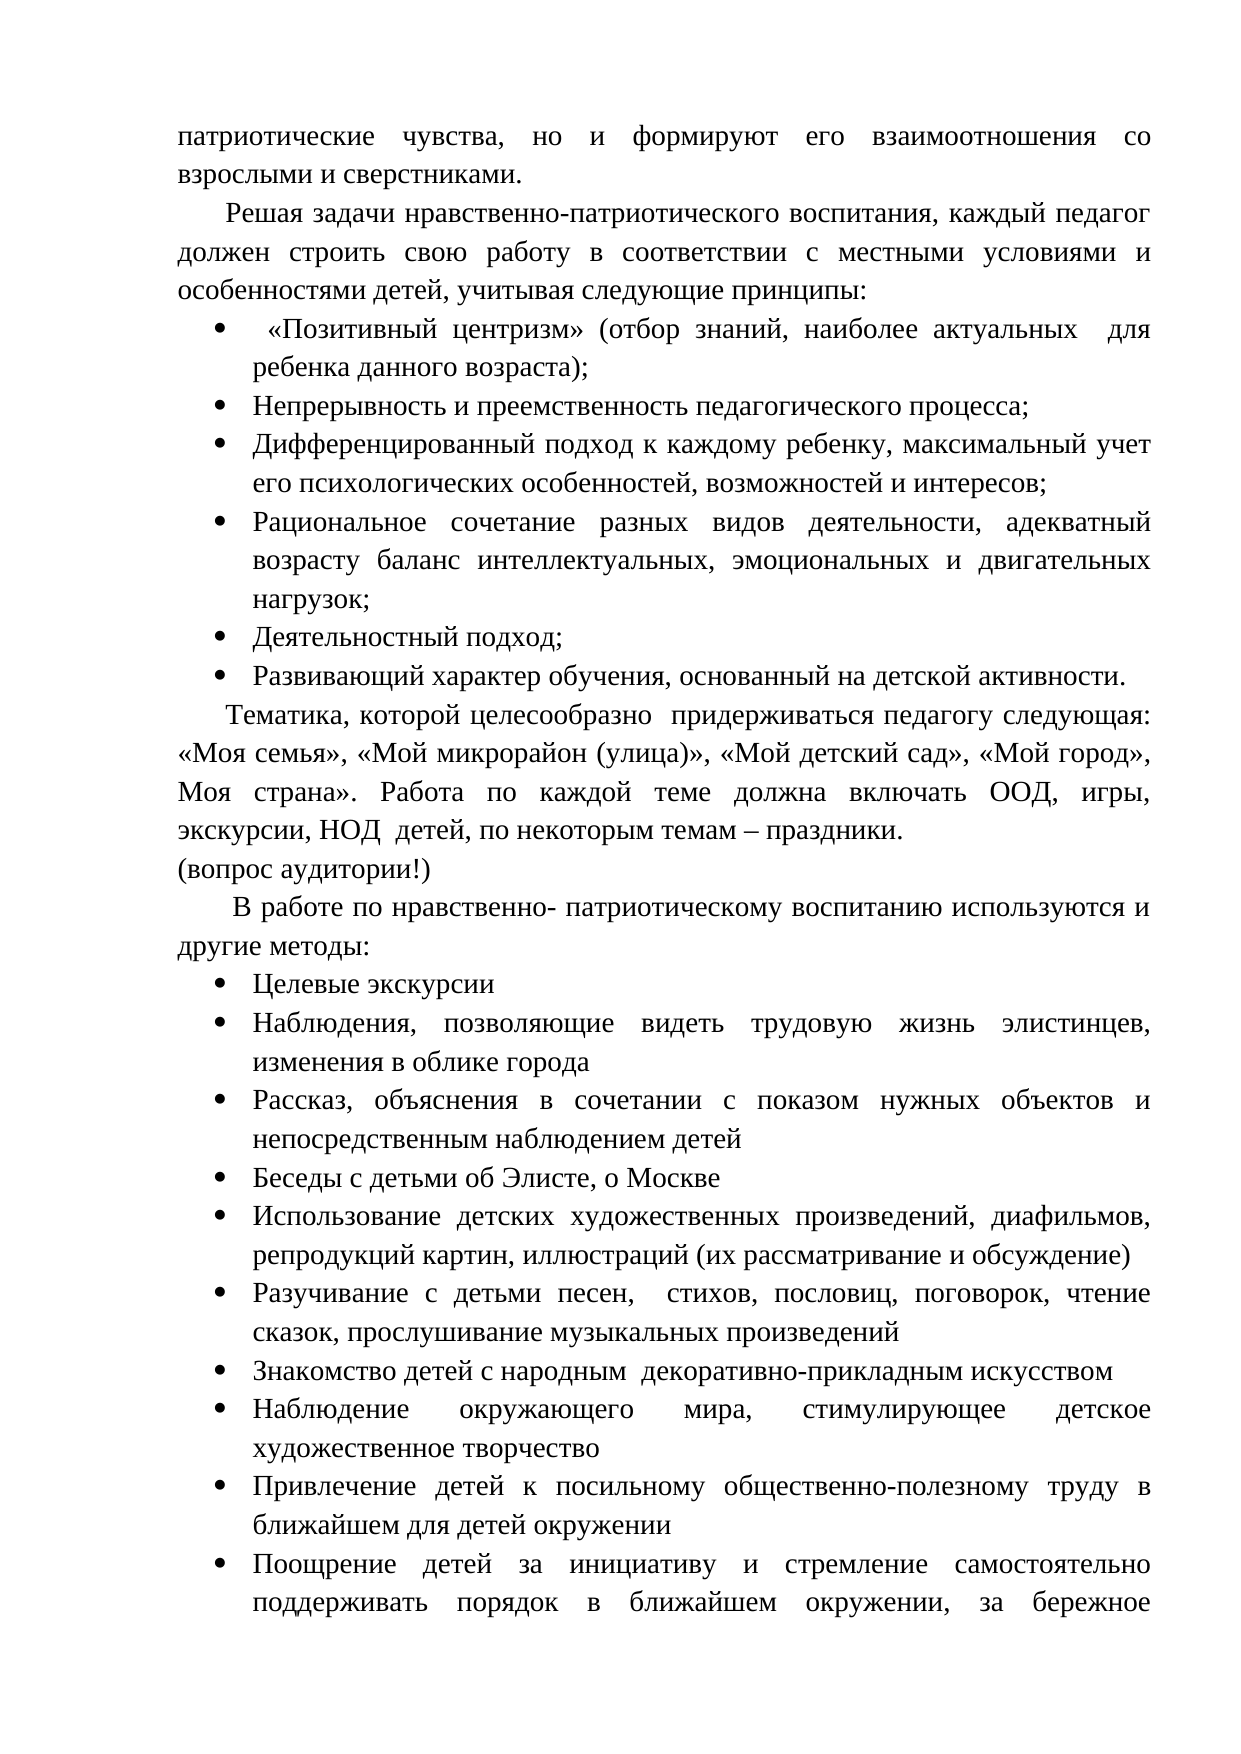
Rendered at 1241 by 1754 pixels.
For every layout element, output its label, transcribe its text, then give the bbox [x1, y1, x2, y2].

list Развивающий характер обучения, основанный на детской активности. [215, 658, 1152, 692]
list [215, 1546, 1152, 1618]
list Деятельностный подход; [215, 619, 1152, 653]
list Дифференцированный подход к каждому ребенку, максимальный учет его психологических особенностей, возможностей и интересов; [215, 427, 1152, 499]
list Тематика, которой целесообразно придерживаться педагогу следующая: «Моя семья», «Мой микрорайон (улица)», «Мой детский сад», «Мой город», Моя страна». Работа по каждой теме должна включать ООД, игры, экскурсии, НОД детей, по некоторым темам – праздники. [177, 697, 1152, 846]
list В работе по нравственно- патриотическому воспитанию используются и другие методы: [177, 889, 1152, 962]
list Наблюдения, позволяющие видеть трудовую жизнь элистинцев, изменения в облике города [215, 1005, 1152, 1077]
list Разучивание с детьми песен, стихов, пословиц, поговорок, чтение сказок, прослушивание музыкальных произведений [215, 1276, 1152, 1348]
list Непрерывность и преемственность педагогического процесса; [215, 388, 1152, 422]
list Рассказ, объяснения в сочетании с показом нужных объектов и непосредственным наблюдением детей [215, 1082, 1152, 1155]
list Беседы с детьми об Элисте, о Москве [215, 1160, 1152, 1193]
list (вопрос аудитории!) [177, 851, 1152, 884]
list Решая задачи нравственно-патриотического воспитания, каждый педагог должен строить свою работу в соответствии с местными условиями и особенностями детей, учитывая следующие принципы: [177, 195, 1152, 306]
list Рациональное сочетание разных видов деятельности, адекватный возрасту баланс интеллектуальных, эмоциональных и двигательных нагрузок; [215, 504, 1152, 614]
list Использование детских художественных произведений, диафильмов, репродукций картин, иллюстраций (их рассматривание и обсуждение) [215, 1198, 1152, 1271]
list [177, 118, 1152, 190]
list «Позитивный центризм» (отбор знаний, наиболее актуальных для ребенка данного возраста); [215, 311, 1152, 383]
list Целевые экскурсии [215, 967, 1152, 1000]
list Привлечение детей к посильному общественно-полезному труду в ближайшем для детей окружении [215, 1468, 1152, 1541]
list Наблюдение окружающего мира, стимулирующее детское художественное творчество [215, 1391, 1152, 1463]
list Знакомство детей с народным декоративно-прикладным искусством [215, 1353, 1152, 1386]
